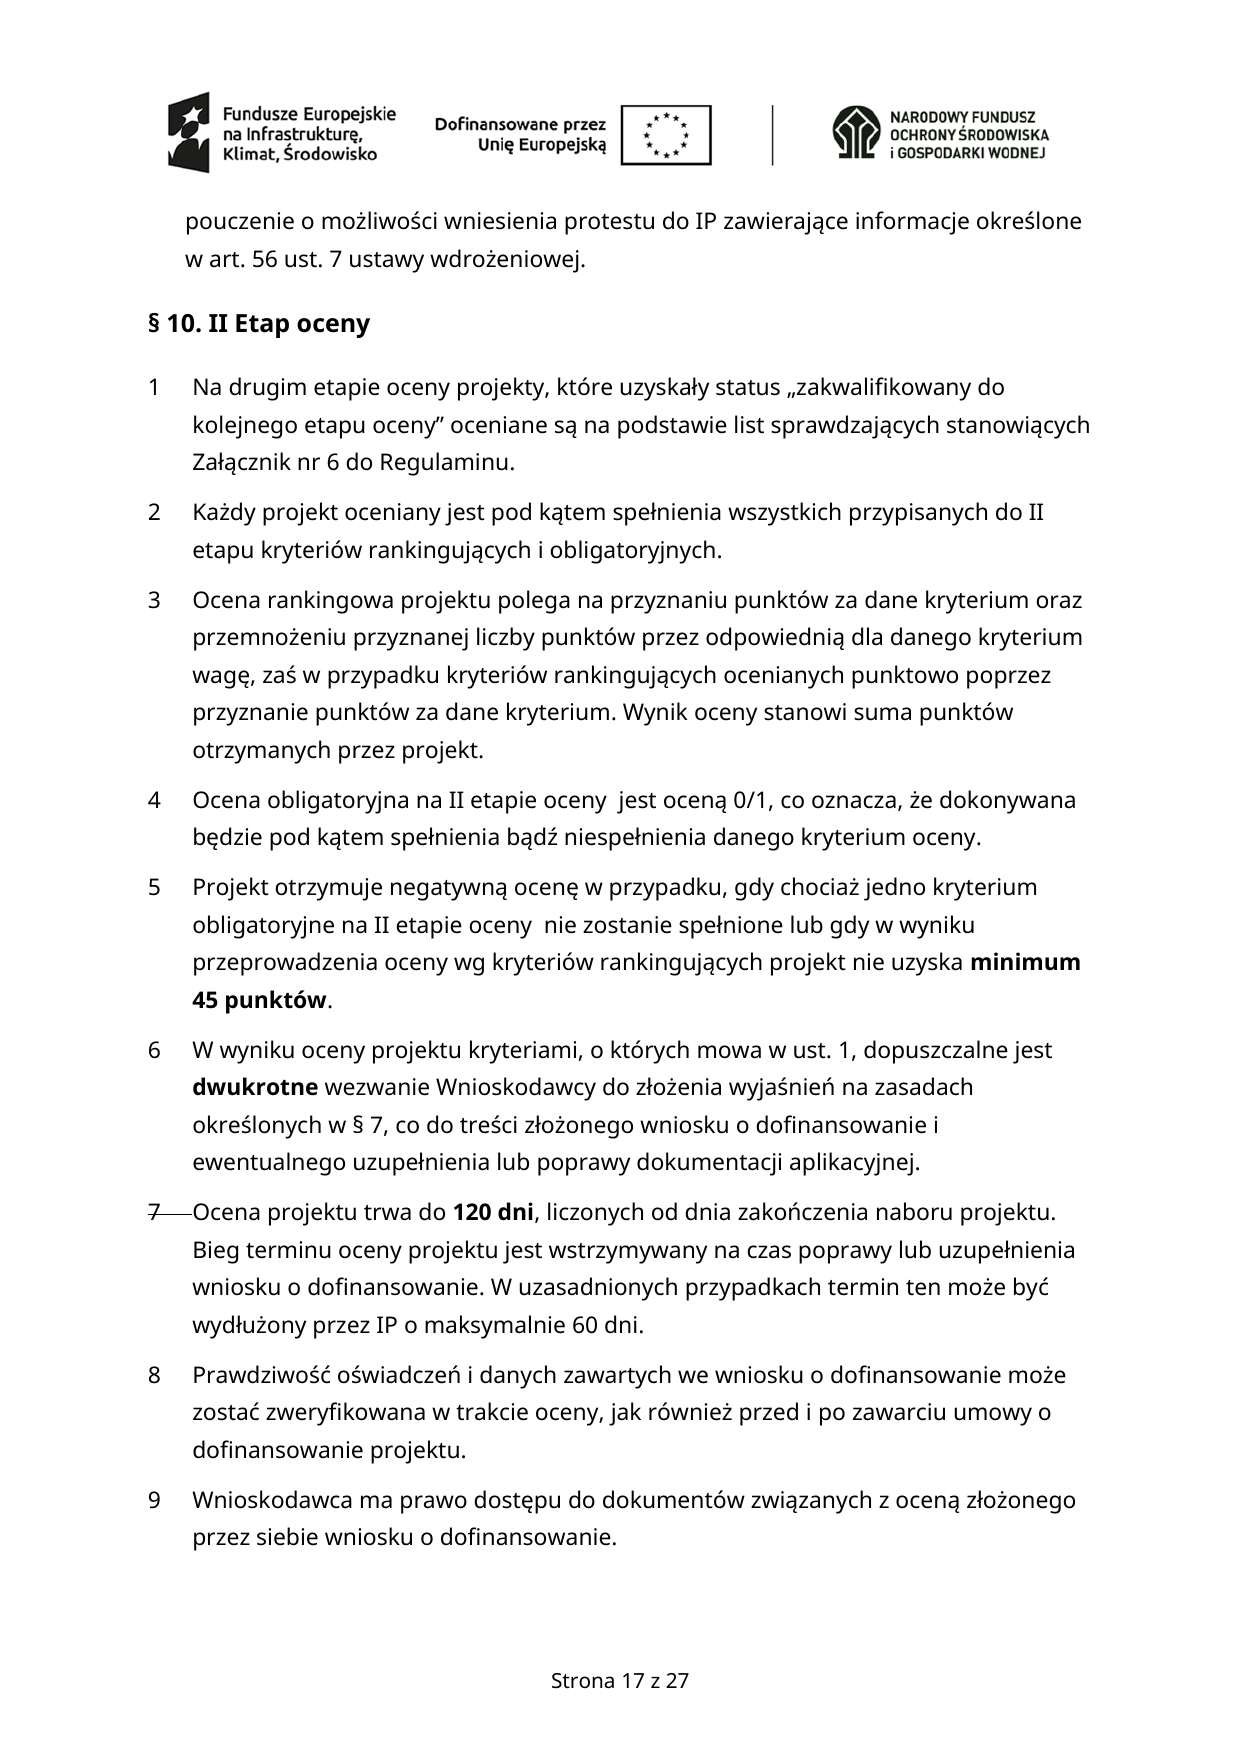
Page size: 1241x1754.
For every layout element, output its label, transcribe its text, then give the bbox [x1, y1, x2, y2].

subtitle § 10. II Etap oceny [148, 305, 1092, 339]
list Ocena obligatoryjna na II etapie oceny jest oceną 0/1, co oznacza, że dokonywana będzie pod kątem spełnienia bądź niespełnienia danego kryterium oceny. [148, 784, 1092, 852]
list Na drugim etapie oceny projekty, które uzyskały status „zakwalifikowany do kolejnego etapu oceny” oceniane są na podstawie list sprawdzających stanowiących Załącznik nr 6 do Regulaminu. [148, 371, 1092, 477]
list W wyniku oceny projektu kryteriami, o których mowa w ust. 1, dopuszczalne jest dwukrotne wezwanie Wnioskodawcy do złożenia wyjaśnień na zasadach określonych w § 7, co do treści złożonego wniosku o dofinansowanie i ewentualnego uzupełnienia lub poprawy dokumentacji aplikacyjnej. [148, 1034, 1092, 1177]
list Każdy projekt oceniany jest pod kątem spełnienia wszystkich przypisanych do II etapu kryteriów rankingujących i obligatoryjnych. [148, 496, 1092, 565]
list Ocena rankingowa projektu polega na przyznaniu punktów za dane kryterium oraz przemnożeniu przyznanej liczby punktów przez odpowiednią dla danego kryterium wagę, zaś w przypadku kryteriów rankingujących ocenianych punktowo poprzez przyznanie punktów za dane kryterium. Wynik oceny stanowi suma punktów otrzymanych przez projekt. [148, 584, 1092, 765]
picture [148, 71, 1093, 193]
list Prawdziwość oświadczeń i danych zawartych we wniosku o dofinansowanie może zostać zweryfikowana w trakcie oceny, jak również przed i po zawarciu umowy o dofinansowanie projektu. [148, 1359, 1092, 1465]
list Ocena projektu trwa do 120 dni, liczonych od dnia zakończenia naboru projektu. Bieg terminu oceny projektu jest wstrzymywany na czas poprawy lub uzupełnienia wniosku o dofinansowanie. W uzasadnionych przypadkach termin ten może być wydłużony przez IP o maksymalnie 60 dni. [148, 1196, 1092, 1340]
list Projekt otrzymuje negatywną ocenę w przypadku, gdy chociaż jedno kryterium obligatoryjne na II etapie oceny nie zostanie spełnione lub gdy w wyniku przeprowadzenia oceny wg kryteriów rankingujących projekt nie uzyska minimum 45 punktów. [148, 871, 1092, 1015]
list Wnioskodawca ma prawo dostępu do dokumentów związanych z oceną złożonego przez siebie wniosku o dofinansowanie. [148, 1484, 1092, 1552]
